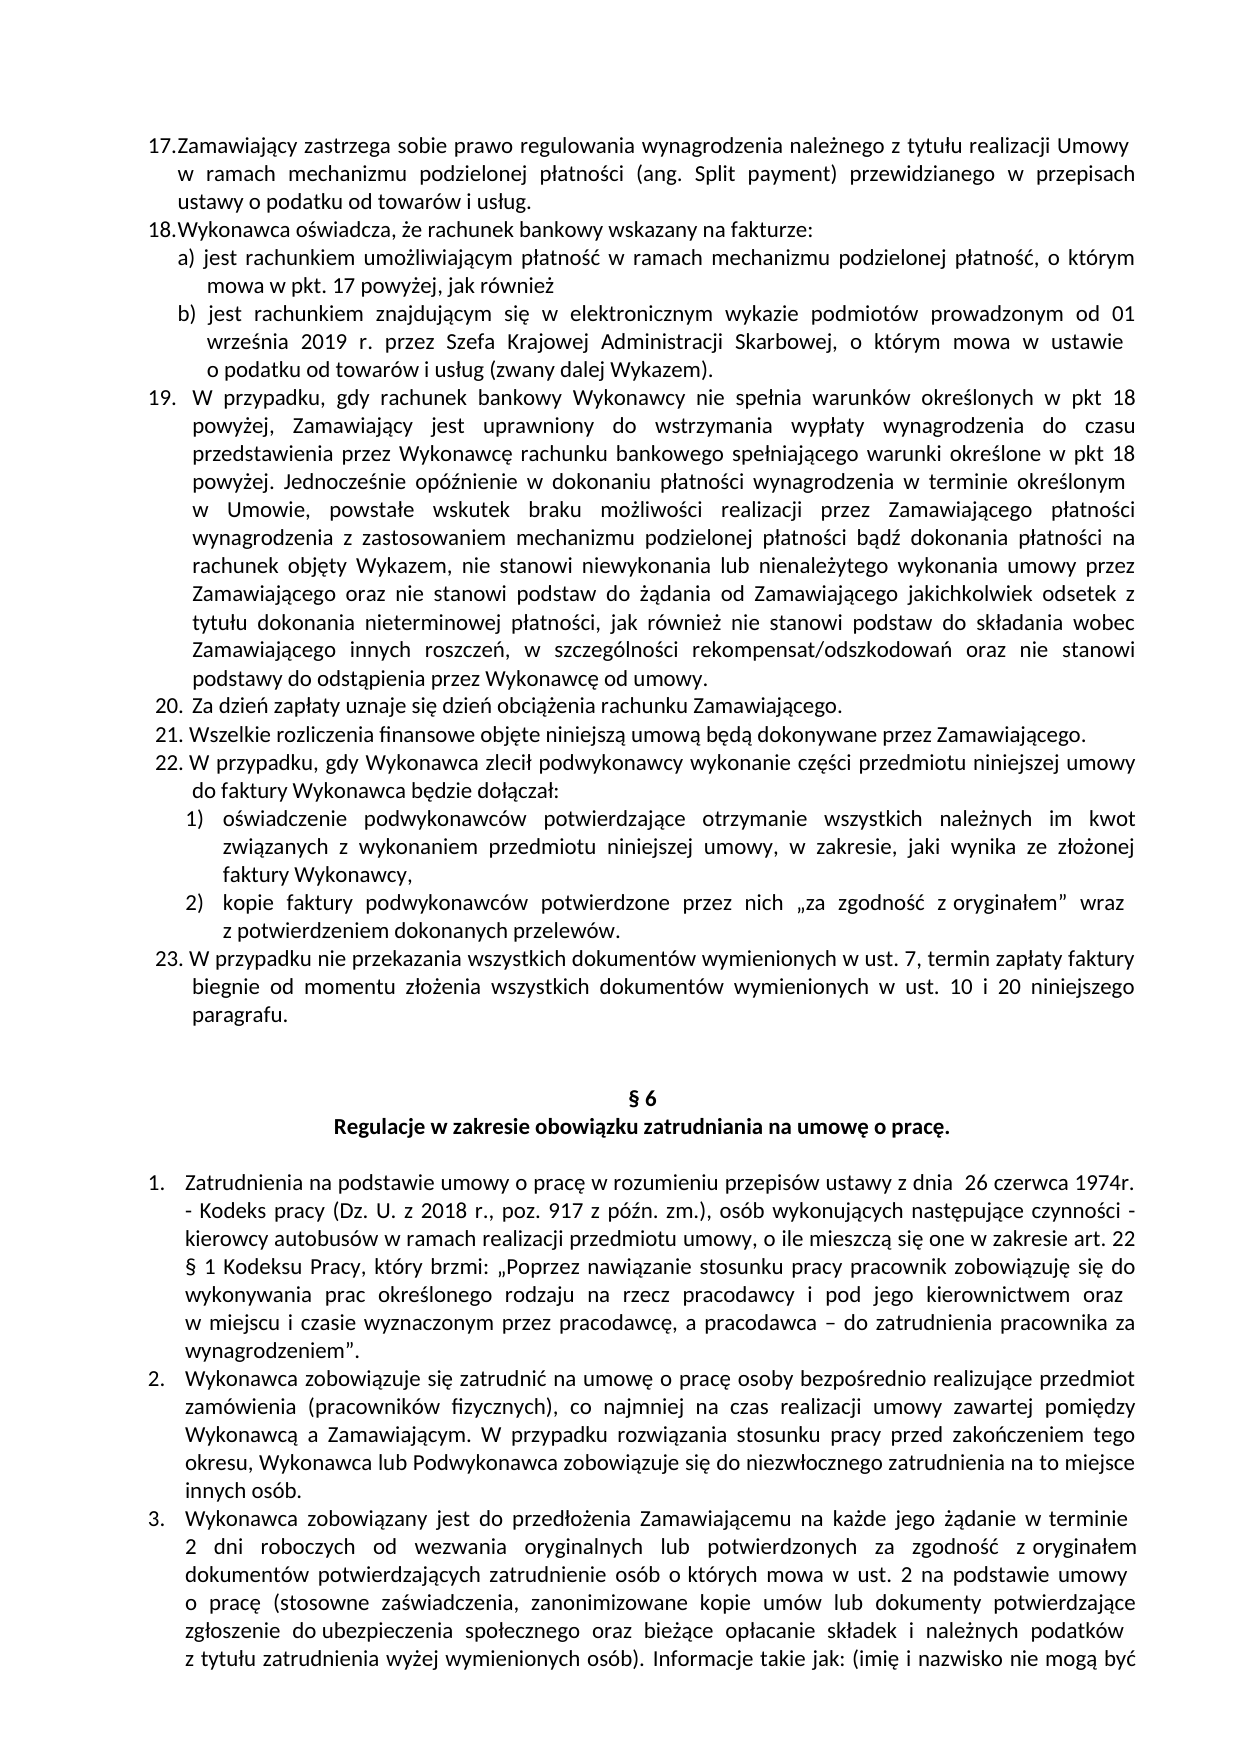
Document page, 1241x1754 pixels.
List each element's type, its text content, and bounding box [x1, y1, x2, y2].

list oświadczenie podwykonawców potwierdzające otrzymanie wszystkich należnych im kwot związanych z wykonaniem przedmiotu niniejszej umowy, w zakresie, jaki wynika ze złożonej faktury Wykonawcy, [185, 804, 1137, 888]
list W przypadku, gdy Wykonawca zlecił podwykonawcy wykonanie części przedmiotu niniejszej umowy do faktury Wykonawca będzie dołączał: [155, 748, 1137, 804]
list W przypadku nie przekazania wszystkich dokumentów wymienionych w ust. 7, termin zapłaty faktury biegnie od momentu złożenia wszystkich dokumentów wymienionych w ust. 10 i 20 niniejszego paragrafu. [155, 944, 1137, 1028]
list Wszelkie rozliczenia finansowe objęte niniejszą umową będą dokonywane przez Zamawiającego. [155, 720, 1137, 748]
list kopie faktury podwykonawców potwierdzone przez nich „za zgodność z oryginałem” wraz z potwierdzeniem dokonanych przelewów. [185, 888, 1137, 944]
list Zatrudnienia na podstawie umowy o pracę w rozumieniu przepisów ustawy z dnia 26 czerwca 1974r. - Kodeks pracy (Dz. U. z 2018 r., poz. 917 z późn. zm.), osób wykonujących następujące czynności - kierowcy autobusów w ramach realizacji przedmiotu umowy, o ile mieszczą się one w zakresie art. 22 § 1 Kodeksu Pracy, który brzmi: „Poprzez nawiązanie stosunku pracy pracownik zobowiązuję się do wykonywania prac określonego rodzaju na rzecz pracodawcy i pod jego kierownictwem oraz w miejscu i czasie wyznaczonym przez pracodawcę, a pracodawca – do zatrudnienia pracownika za wynagrodzeniem”. [148, 1168, 1137, 1364]
list Zamawiający zastrzega sobie prawo regulowania wynagrodzenia należnego z tytułu realizacji Umowy w ramach mechanizmu podzielonej płatności (ang. Split payment) przewidzianego w przepisach ustawy o podatku od towarów i usług. [148, 131, 1137, 215]
text § 6 [148, 1084, 1137, 1112]
list Wykonawca zobowiązuje się zatrudnić na umowę o pracę osoby bezpośrednio realizujące przedmiot zamówienia (pracowników fizycznych), co najmniej na czas realizacji umowy zawartej pomiędzy Wykonawcą a Zamawiającym. W przypadku rozwiązania stosunku pracy przed zakończeniem tego okresu, Wykonawca lub Podwykonawca zobowiązuje się do niezwłocznego zatrudnienia na to miejsce innych osób. [148, 1364, 1137, 1504]
text Regulacje w zakresie obowiązku zatrudniania na umowę o pracę. [148, 1112, 1137, 1140]
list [148, 1504, 1137, 1672]
list Za dzień zapłaty uznaje się dzień obciążenia rachunku Zamawiającego. [155, 692, 1137, 720]
list b) jest rachunkiem znajdującym się w elektronicznym wykazie podmiotów prowadzonym od 01 września 2019 r. przez Szefa Krajowej Administracji Skarbowej, o którym mowa w ustawie o podatku od towarów i usług (zwany dalej Wykazem). [177, 299, 1137, 383]
list W przypadku, gdy rachunek bankowy Wykonawcy nie spełnia warunków określonych w pkt 18 powyżej, Zamawiający jest uprawniony do wstrzymania wypłaty wynagrodzenia do czasu przedstawienia przez Wykonawcę rachunku bankowego spełniającego warunki określone w pkt 18 powyżej. Jednocześnie opóźnienie w dokonaniu płatności wynagrodzenia w terminie określonym w Umowie, powstałe wskutek braku możliwości realizacji przez Zamawiającego płatności wynagrodzenia z zastosowaniem mechanizmu podzielonej płatności bądź dokonania płatności na rachunek objęty Wykazem, nie stanowi niewykonania lub nienależytego wykonania umowy przez Zamawiającego oraz nie stanowi podstaw do żądania od Zamawiającego jakichkolwiek odsetek z tytułu dokonania nieterminowej płatności, jak również nie stanowi podstaw do składania wobec Zamawiającego innych roszczeń, w szczególności rekompensat/odszkodowań oraz nie stanowi podstawy do odstąpienia przez Wykonawcę od umowy. [148, 383, 1137, 692]
list a) jest rachunkiem umożliwiającym płatność w ramach mechanizmu podzielonej płatność, o którym mowa w pkt. 17 powyżej, jak również [177, 243, 1137, 299]
list Wykonawca oświadcza, że rachunek bankowy wskazany na fakturze: [148, 215, 1137, 243]
